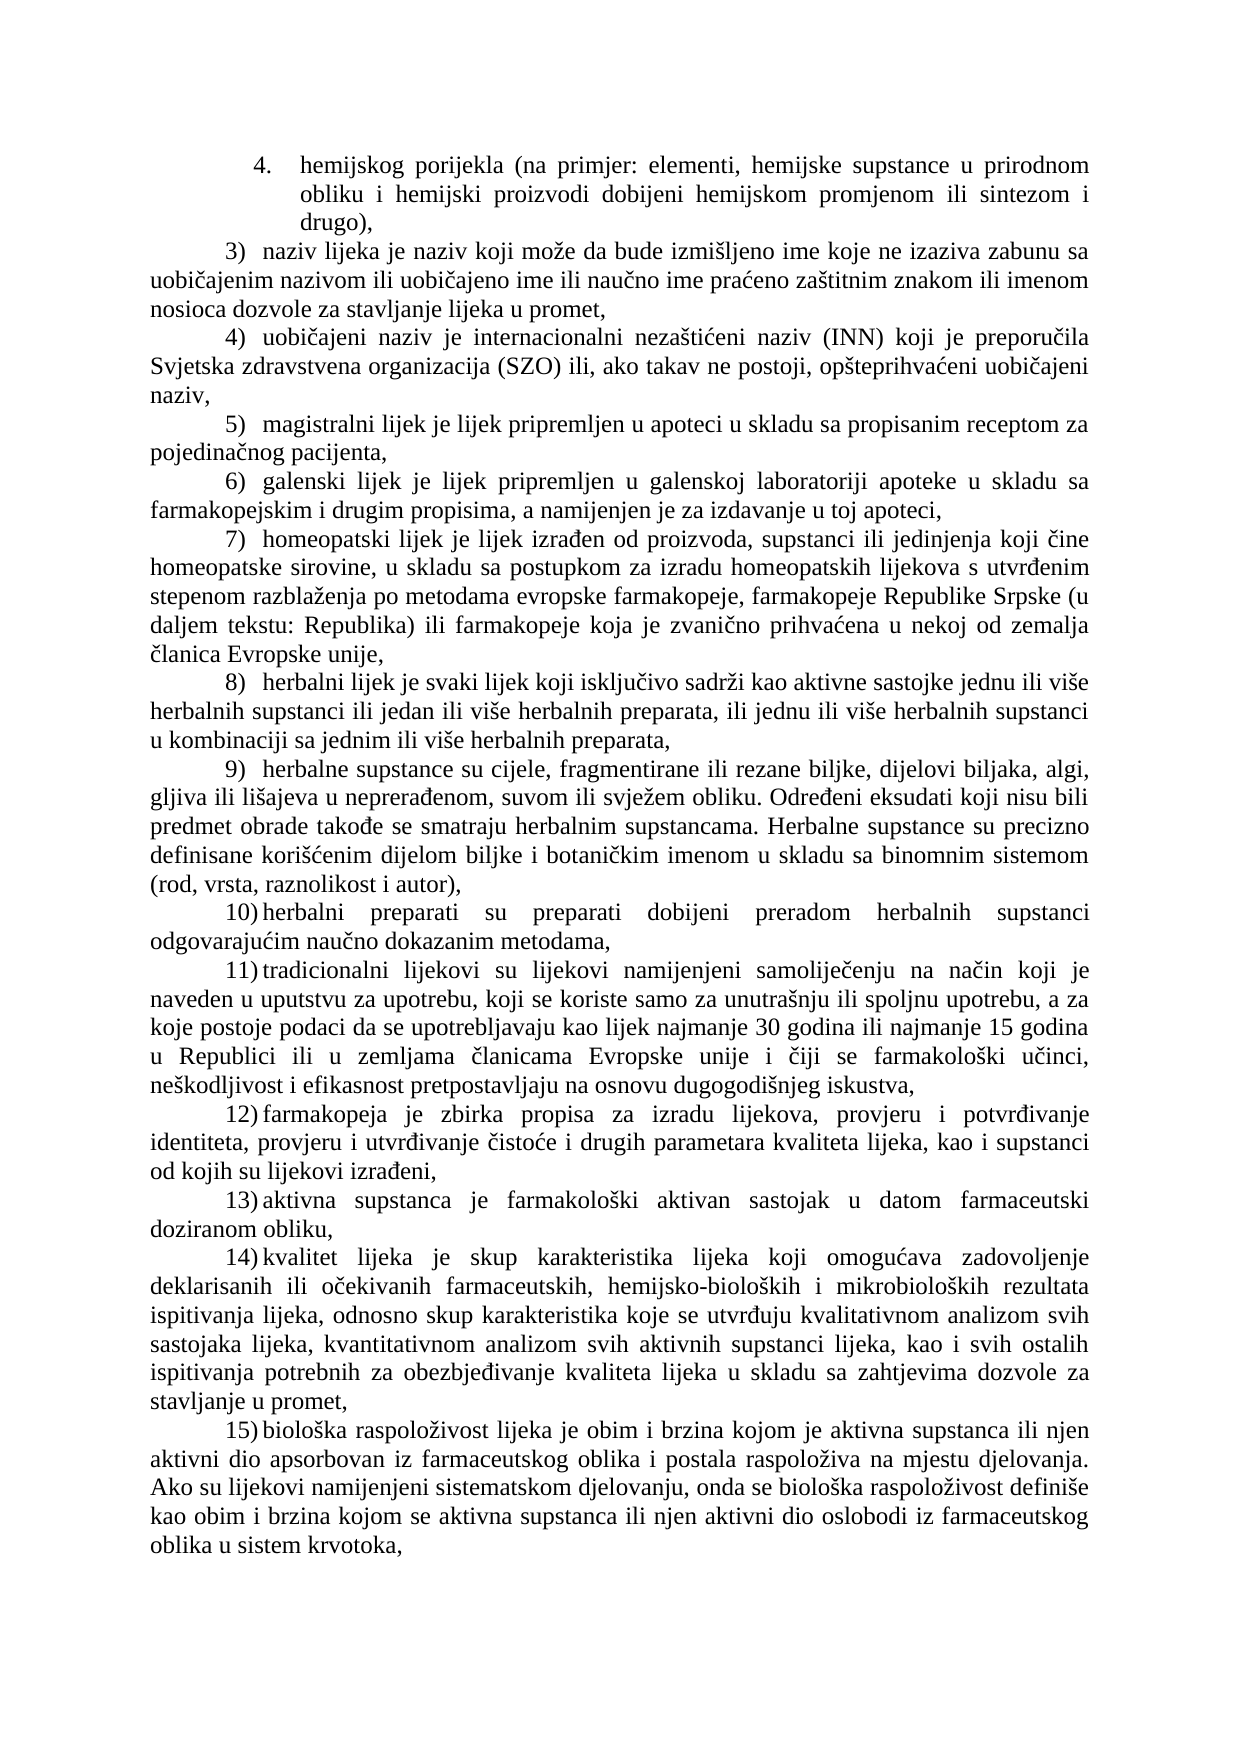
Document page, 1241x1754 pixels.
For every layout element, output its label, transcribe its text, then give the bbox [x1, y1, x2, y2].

text 10) herbalni preparati su preparati dobijeni preradom herbalnih supstanci odgovarajućim naučno dokazanim metodama, [150, 897, 1090, 955]
text 12) farmakopeja je zbirka propisa za izradu lijekova, provjeru i potvrđivanje identiteta, provjeru i utvrđivanje čistoće i drugih parametara kvaliteta lijeka, kao i supstanci od kojih su lijekovi izrađeni, [150, 1099, 1090, 1185]
text 4. hemijskog porijekla (na primjer: elementi, hemijske supstance u prirodnom obliku i hemijski proizvodi dobijeni hemijskom promjenom ili sintezom i drugo), [253, 150, 1090, 236]
text 6) galenski lijek je lijek pripremljen u galenskoj laboratoriji apoteke u skladu sa farmakopejskim i drugim propisima, a namijenjen je za izdavanje u toj apoteci, [150, 466, 1090, 524]
text 14) kvalitet lijeka je skup karakteristika lijeka koji omogućava zadovoljenje deklarisanih ili očekivanih farmaceutskih, hemijsko-bioloških i mikrobioloških rezultata ispitivanja lijeka, odnosno skup karakteristika koje se utvrđuju kvalitativnom analizom svih sastojaka lijeka, kvantitativnom analizom svih aktivnih supstanci lijeka, kao i svih ostalih ispitivanja potrebnih za obezbjeđivanje kvaliteta lijeka u skladu sa zahtjevima dozvole za stavljanje u promet, [150, 1242, 1090, 1415]
text 8) herbalni lijek je svaki lijek koji isključivo sadrži kao aktivne sastojke jednu ili više herbalnih supstanci ili jedan ili više herbalnih preparata, ili jednu ili više herbalnih supstanci u kombinaciji sa jednim ili više herbalnih preparata, [150, 667, 1090, 754]
text 4) uobičajeni naziv je internacionalni nezaštićeni naziv (INN) koji je preporučila Svjetska zdravstvena organizacija (SZO) ili, ako takav ne postoji, opšteprihvaćeni uobičajeni naziv, [150, 322, 1090, 409]
text 3) naziv lijeka je naziv koji može da bude izmišljeno ime koje ne izaziva zabunu sa uobičajenim nazivom ili uobičajeno ime ili naučno ime praćeno zaštitnim znakom ili imenom nosioca dozvole za stavljanje lijeka u promet, [150, 236, 1090, 322]
text 13) aktivna supstanca je farmakološki aktivan sastojak u datom farmaceutski doziranom obliku, [150, 1185, 1090, 1242]
text 9) herbalne supstance su cijele, fragmentirane ili rezane biljke, dijelovi biljaka, algi, gljiva ili lišajeva u neprerađenom, suvom ili svježem obliku. Određeni eksudati koji nisu bili predmet obrade takođe se smatraju herbalnim supstancama. Herbalne supstance su precizno definisane korišćenim dijelom biljke i botaničkim imenom u skladu sa binomnim sistemom (rod, vrsta, raznolikost i autor), [150, 754, 1090, 897]
text 5) magistralni lijek je lijek pripremljen u apoteci u skladu sa propisanim receptom za pojedinačnog pacijenta, [150, 409, 1090, 466]
text 7) homeopatski lijek je lijek izrađen od proizvoda, supstanci ili jedinjenja koji čine homeopatske sirovine, u skladu sa postupkom za izradu homeopatskih lijekova s utvrđenim stepenom razblaženja po metodama evropske farmakopeje, farmakopeje Republike Srpske (u daljem tekstu: Republika) ili farmakopeje koja je zvanično prihvaćena u nekoj od zemalja članica Evropske unije, [150, 524, 1090, 667]
text 15) biološka raspoloživost lijeka je obim i brzina kojom je aktivna supstanca ili njen aktivni dio apsorbovan iz farmaceutskog oblika i postala raspoloživa na mjestu djelovanja. Ako su lijekovi namijenjeni sistematskom djelovanju, onda se biološka raspoloživost definiše kao obim i brzina kojom se aktivna supstanca ili njen aktivni dio oslobodi iz farmaceutskog oblika u sistem krvotoka, [150, 1415, 1090, 1559]
text 11) tradicionalni lijekovi su lijekovi namijenjeni samoliječenju na način koji je naveden u uputstvu za upotrebu, koji se koriste samo za unutrašnju ili spoljnu upotrebu, a za koje postoje podaci da se upotrebljavaju kao lijek najmanje 30 godina ili najmanje 15 godina u Republici ili u zemljama članicama Evropske unije i čiji se farmakološki učinci, neškodljivost i efikasnost pretpostavljaju na osnovu dugogodišnjeg iskustva, [150, 955, 1090, 1099]
